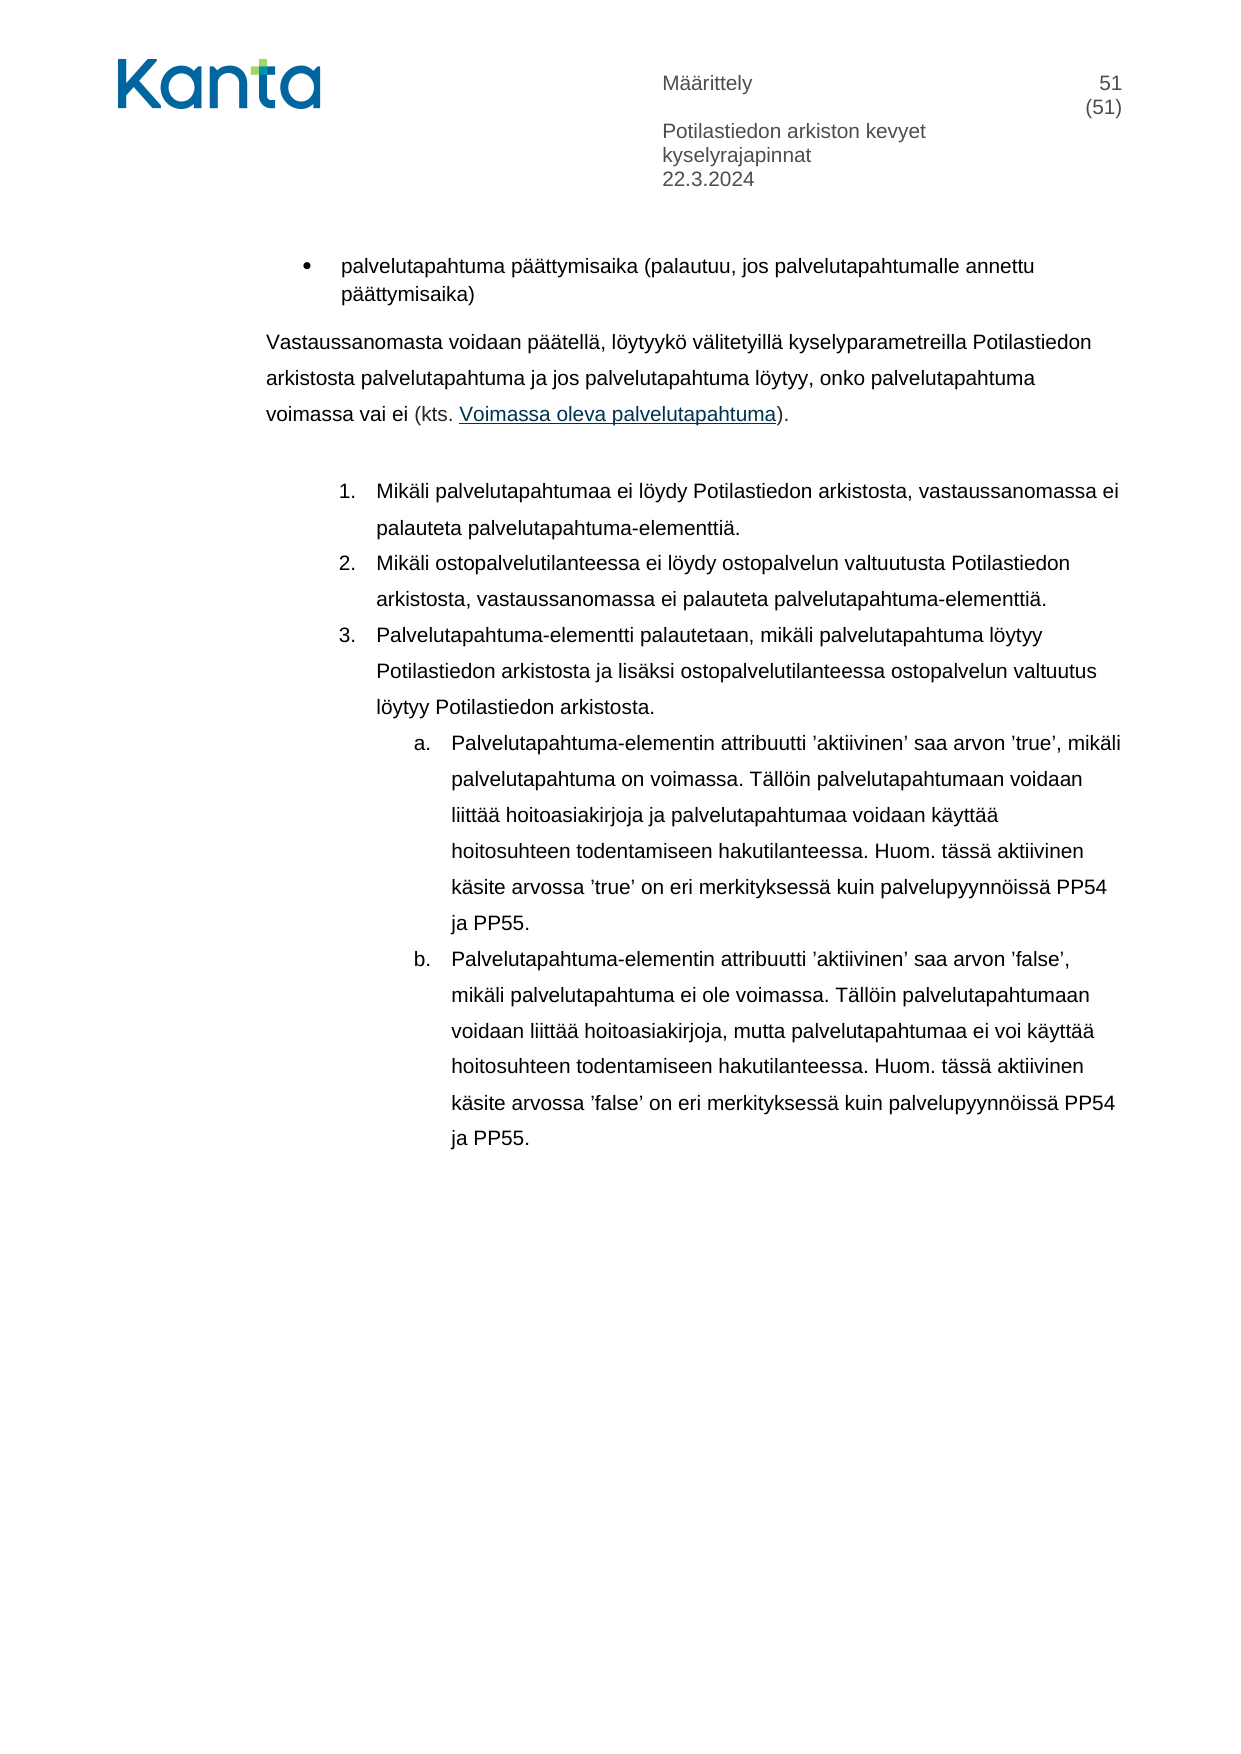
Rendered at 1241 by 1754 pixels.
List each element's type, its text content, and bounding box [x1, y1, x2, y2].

list Palvelutapahtuma-elementin attribuutti ’aktiivinen’ saa arvon ’false’, mikäli palvelutapahtuma ei ole voimassa. Tällöin palvelutapahtumaan voidaan liittää hoitoasiakirjoja, mutta palvelutapahtumaa ei voi käyttää hoitosuhteen todentamiseen hakutilanteessa. Huom. tässä aktiivinen käsite arvossa ’false’ on eri merkityksessä kuin palvelupyynnöissä PP54 ja PP55. [414, 947, 1122, 1150]
picture [118, 59, 321, 109]
